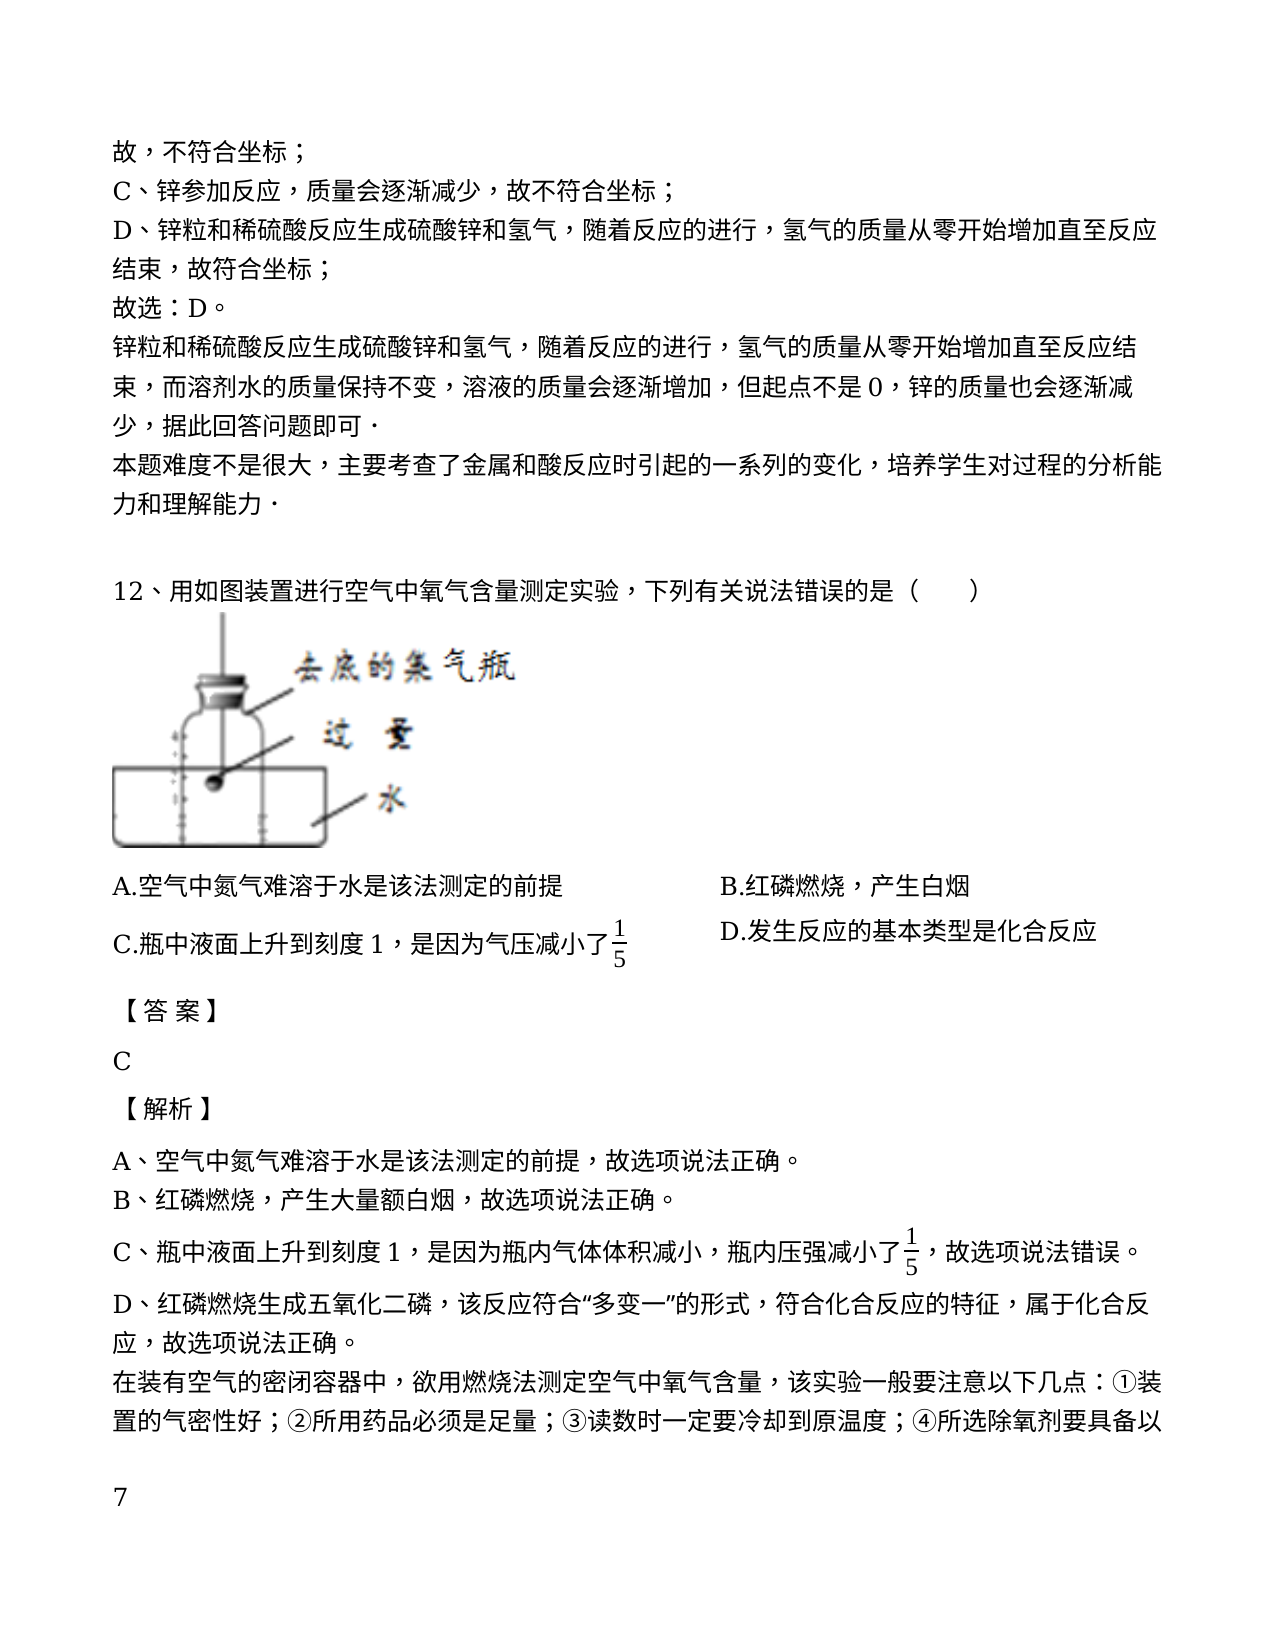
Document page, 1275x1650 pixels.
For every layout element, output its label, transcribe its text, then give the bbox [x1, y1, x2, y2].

table_cell D.发生反应的基本类型是化合反应 [719, 910, 1163, 981]
table_header B.红磷燃烧，产生白烟 [719, 865, 1163, 910]
picture [112, 612, 517, 848]
text C [112, 1045, 1163, 1075]
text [112, 1144, 1163, 1438]
text 【 答 案 】 [112, 993, 1163, 1028]
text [112, 134, 1163, 521]
text 【 解析 】 [112, 1092, 1163, 1126]
table_cell C.瓶中液面上升到刻度1，是因为气压减小了 [112, 910, 719, 981]
table_header A.空气中氮气难溶于水是该法测定的前提 [112, 865, 719, 910]
